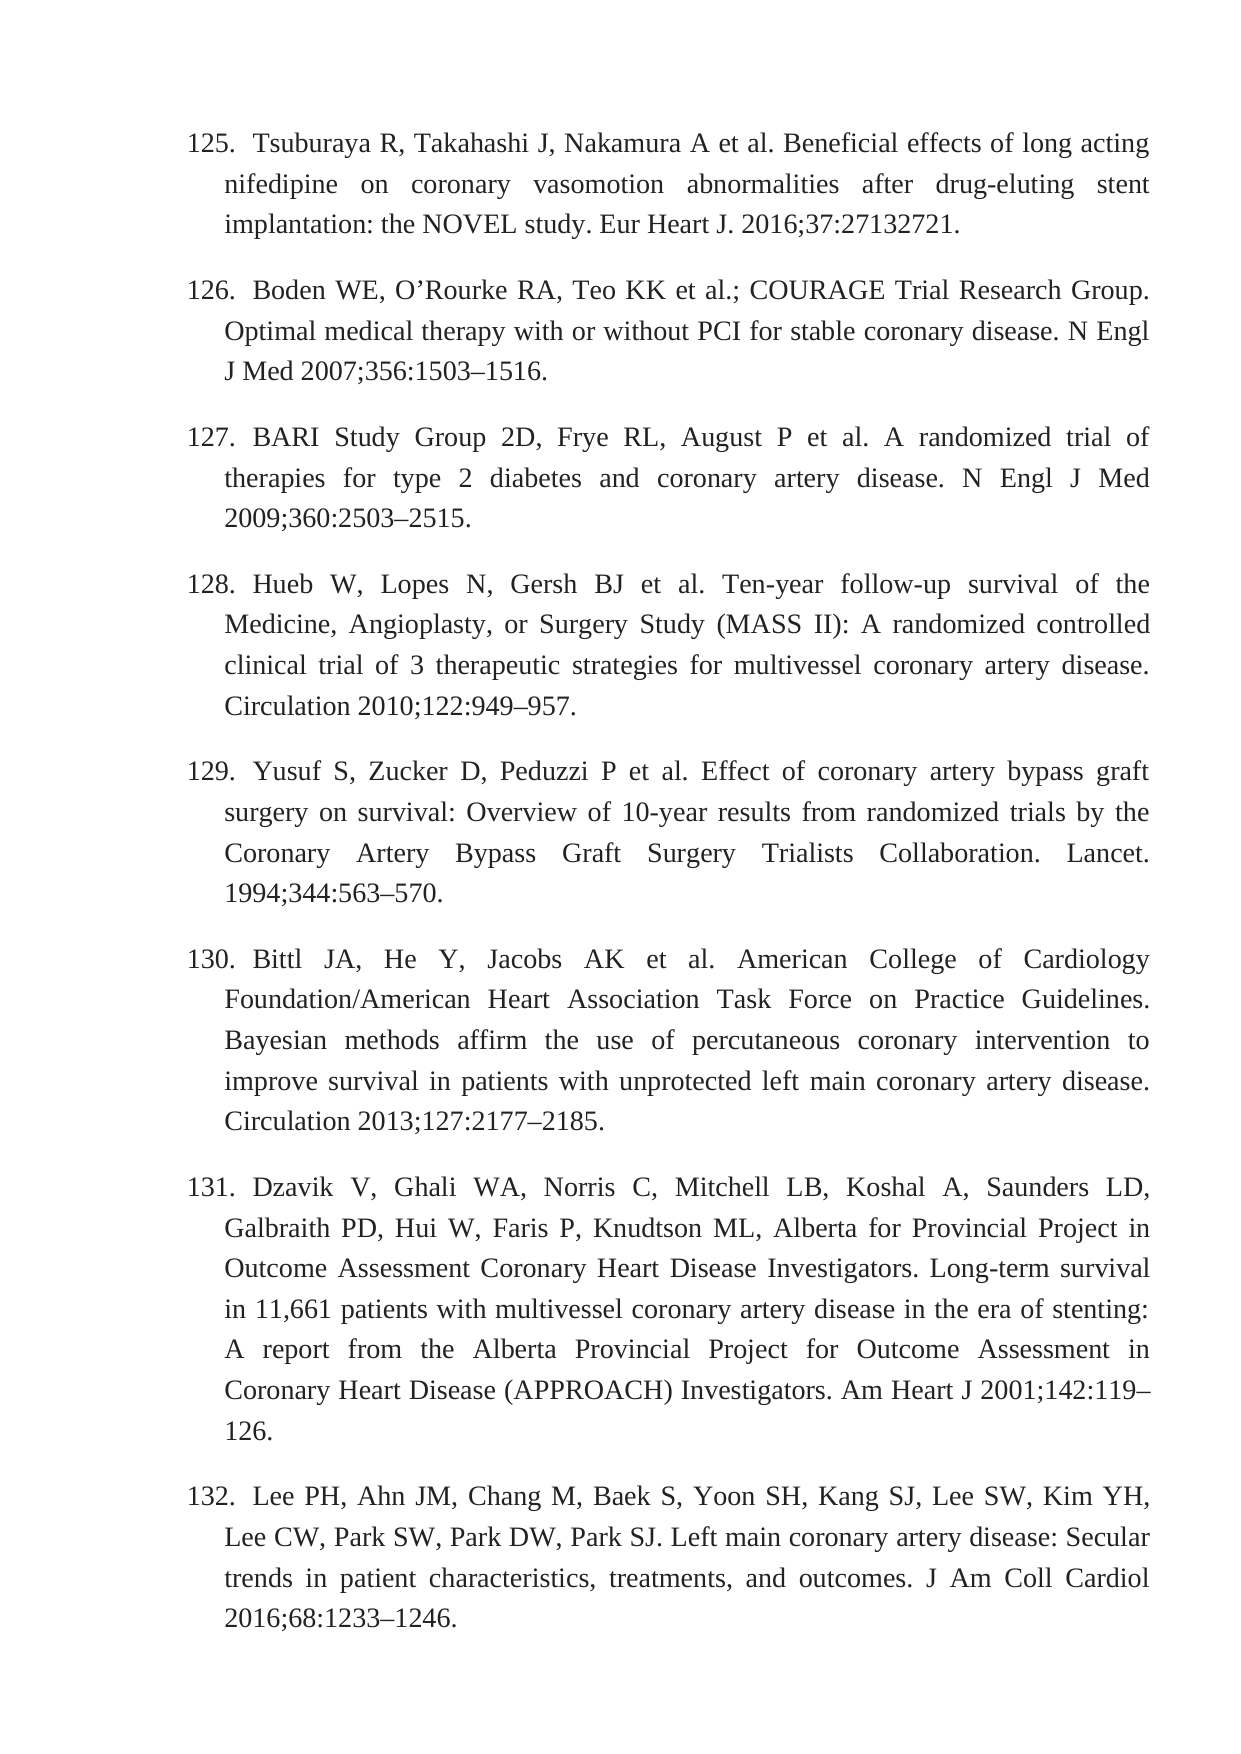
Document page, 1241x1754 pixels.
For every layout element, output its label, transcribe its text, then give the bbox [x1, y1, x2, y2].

list Bittl JA, He Y, Jacobs AK et al. American College of Cardiology Foundation/American Heart Association Task Force on Practice Guidelines. Bayesian methods affirm the use of percutaneous coronary intervention to improve survival in patients with unprotected left main coronary artery disease. Circulation 2013;127:2177–2185. [187, 934, 1152, 1137]
list Lee PH, Ahn JM, Chang M, Baek S, Yoon SH, Kang SJ, Lee SW, Kim YH, Lee CW, Park SW, Park DW, Park SJ. Left main coronary artery disease: Secular trends in patient characteristics, treatments, and outcomes. J Am Coll Cardiol 2016;68:1233–1246. [187, 1471, 1152, 1634]
list BARI Study Group 2D, Frye RL, August P et al. A randomized trial of therapies for type 2 diabetes and coronary artery disease. N Engl J Med 2009;360:2503–2515. [187, 412, 1152, 534]
list Yusuf S, Zucker D, Peduzzi P et al. Effect of coronary artery bypass graft surgery on survival: Overview of 10-year results from randomized trials by the Coronary Artery Bypass Graft Surgery Trialists Collaboration. Lancet. 1994;344:563–570. [187, 746, 1152, 909]
list Dzavik V, Ghali WA, Norris C, Mitchell LB, Koshal A, Saunders LD, Galbraith PD, Hui W, Faris P, Knudtson ML, Alberta for Provincial Project in Outcome Assessment Coronary Heart Disease Investigators. Long-term survival in 11,661 patients with multivessel coronary artery disease in the era of stenting: A report from the Alberta Provincial Project for Outcome Assessment in Coronary Heart Disease (APPROACH) Investigators. Am Heart J 2001;142:119–126. [187, 1162, 1152, 1446]
list Boden WE, O’Rourke RA, Teo KK et al.; COURAGE Trial Research Group. Optimal medical therapy with or without PCI for stable coronary disease. N Engl J Med 2007;356:1503–1516. [187, 265, 1152, 387]
list Hueb W, Lopes N, Gersh BJ et al. Ten-year follow-up survival of the Medicine, Angioplasty, or Surgery Study (MASS II): A randomized controlled clinical trial of 3 therapeutic strategies for multivessel coronary artery disease. Circulation 2010;122:949–957. [187, 559, 1152, 721]
list Tsuburaya R, Takahashi J, Nakamura A et al. Beneficial effects of long acting nifedipine on coronary vasomotion abnormalities after drug-eluting stent implantation: the NOVEL study. Eur Heart J. 2016;37:27132721. [187, 118, 1152, 240]
